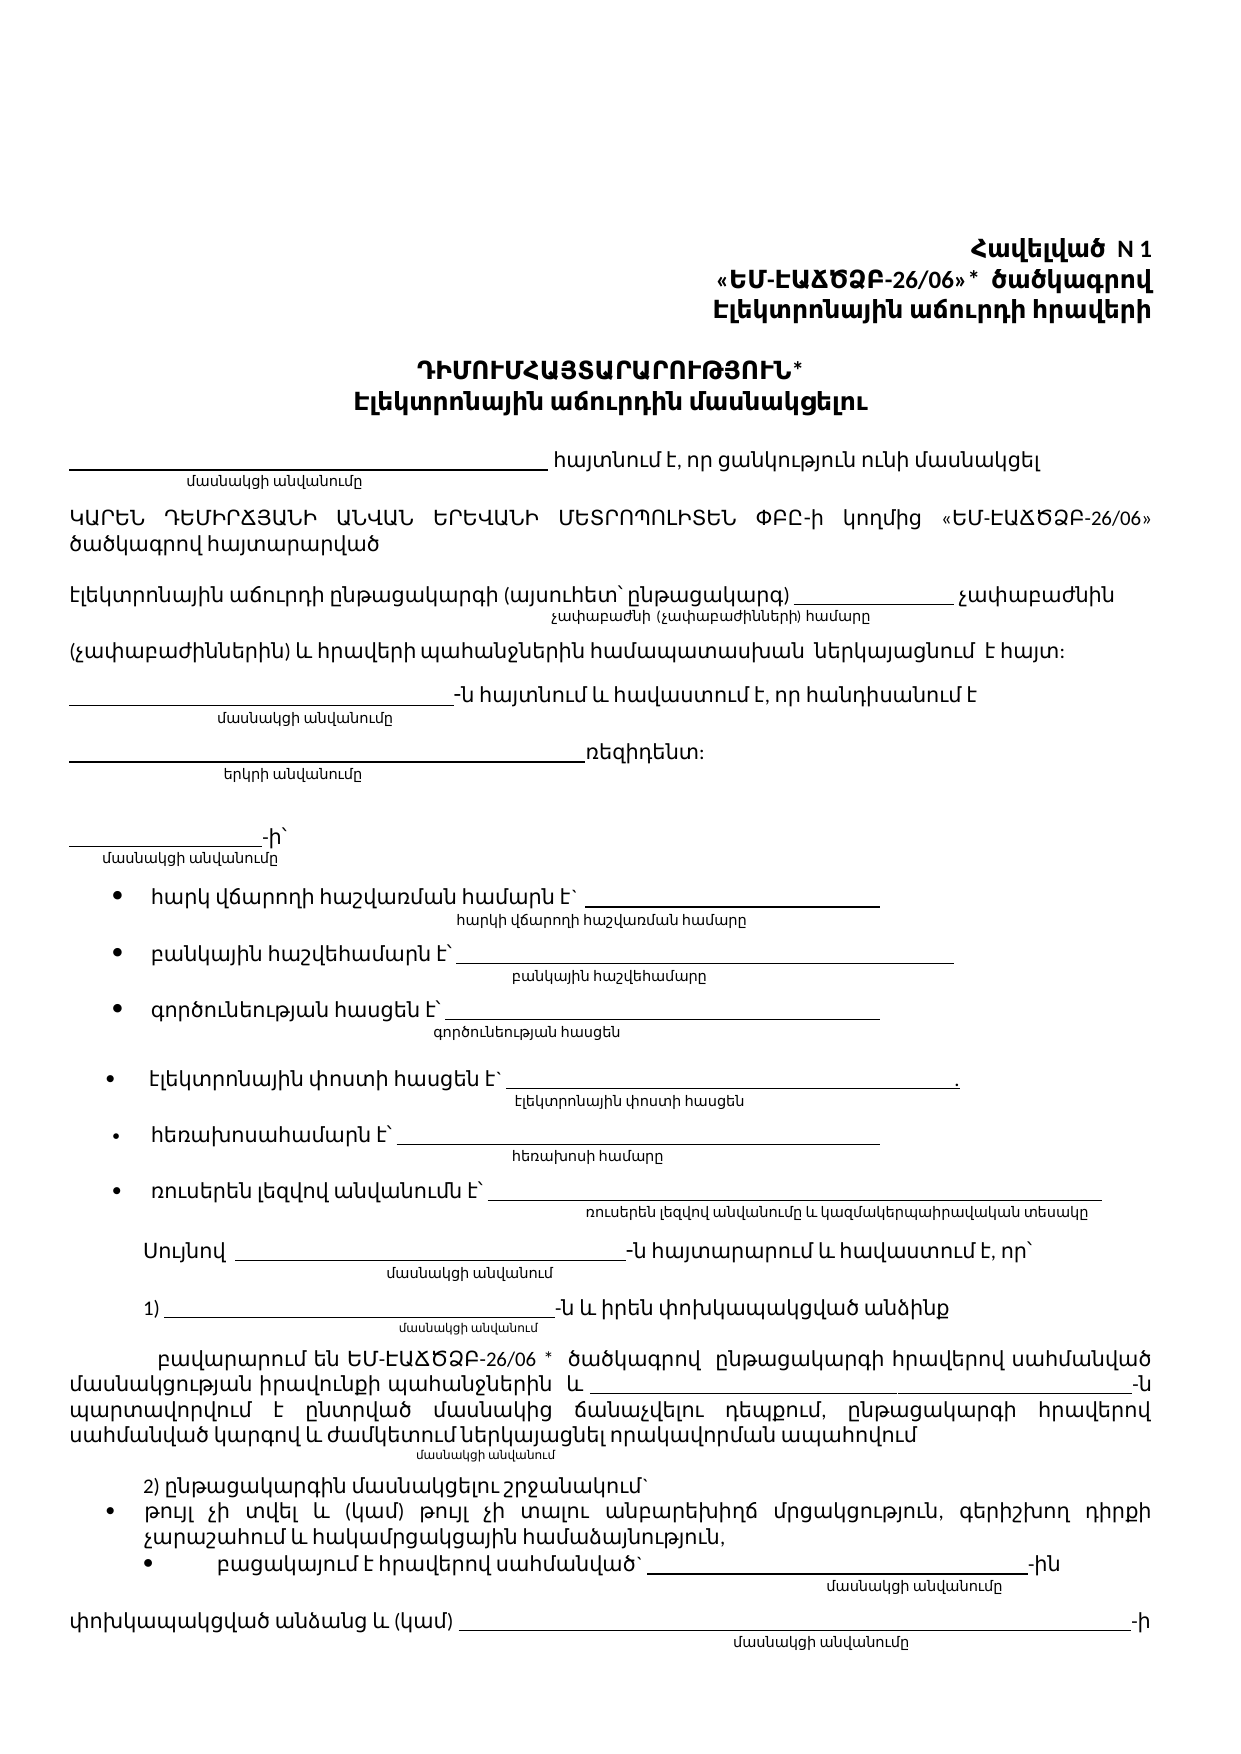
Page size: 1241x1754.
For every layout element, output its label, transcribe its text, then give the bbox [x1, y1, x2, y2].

text մասնակցի անվանում [69, 1264, 1152, 1295]
text Սույնով -ն հայտարարում և հավաստում է, որ՝ [69, 1234, 1152, 1264]
text հարկի վճարողի հաշվառման համարը [69, 911, 1152, 941]
text գործունեության հասցեն [69, 1023, 1152, 1053]
text մասնակցի անվանումը [69, 1577, 1152, 1608]
list հեռախոսահամարն է՝ [113, 1122, 1152, 1148]
text 2) ընթացակարգին մասնակցելու շրջանակում` [69, 1473, 1152, 1498]
text երկրի անվանումը [69, 765, 1152, 796]
text մասնակցի անվանումը [69, 709, 1152, 739]
text մասնակցի անվանում [69, 1321, 1152, 1346]
text -ն հայտնում և հավաստում է, որ հանդիսանում է [69, 678, 1152, 709]
text Էլեկտրոնային աճուրդի հրավերի [69, 294, 1152, 325]
list բացակայում է հրավերով սահմանված` -ին [69, 1549, 1152, 1577]
text մասնակցի անվանում [69, 1448, 1152, 1473]
text ռեզիդենտ: [69, 739, 1152, 765]
text բավարարում են ԵՄ-ԷԱՃԾՁԲ-26/06 * ծածկագրով ընթացակարգի հրավերով սահմանված մասնակցության իրավունքի պահանջներին և -ն պարտավորվում է ընտրված մասնակից ճանաչվելու դեպքում, ընթացակարգի հրավերով սահմանված կարգով և ժամկետում ներկայացնել որակավորման ապահովում [69, 1346, 1152, 1448]
text «ԵՄ-ԷԱՃԾՁԲ-26/06»* ծածկագրով [69, 264, 1152, 294]
text Հավելված N 1 [69, 233, 1152, 264]
list էլեկտրոնային փոստի հասցեն է` . [107, 1066, 1152, 1092]
list գործունեության հասցեն է՝ [113, 997, 1152, 1023]
text ռուսերեն լեզվով անվանումը և կազմակերպաիրավական տեսակը [512, 1203, 1152, 1234]
text հայտնում է, որ ցանկություն ունի մասնակցել [69, 447, 1152, 472]
list բանկային հաշվեհամարն է՝ [113, 941, 1152, 967]
list ռուսերեն լեզվով անվանումն է՝ [113, 1178, 1152, 1203]
text հեռախոսի համարը [438, 1148, 1152, 1178]
text փոխկապակցված անձանց և (կամ) -ի [69, 1608, 1152, 1633]
text (չափաբաժիններին) և հրավերի պահանջներին համապատասխան ներկայացնում է հայտ: [69, 638, 1152, 663]
text մասնակցի անվանումը [69, 472, 1152, 503]
list հարկ վճարողի հաշվառման համարն է` [113, 880, 1152, 911]
text չափաբաժնի (չափաբաժինների) համարը [69, 607, 1152, 638]
text մասնակցի անվանումը [69, 850, 1152, 880]
text բանկային հաշվեհամարը [438, 967, 1152, 997]
text էլեկտրոնային աճուրդի ընթացակարգի (այսուհետ՝ ընթացակարգ) չափաբաժնին [69, 582, 1152, 607]
subtitle Էլեկտրոնային աճուրդին մասնակցելու [69, 386, 1152, 417]
text ԿԱՐԵՆ ԴԵՄԻՐՃՅԱՆԻ ԱՆՎԱՆ ԵՐԵՎԱՆԻ ՄԵՏՐՈՊՈԼԻՏԵՆ ՓԲԸ-ի կողմից «ԵՄ-ԷԱՃԾՁԲ-26/06» ծածկագրով հայտարարված [69, 503, 1152, 556]
list թույլ չի տվել և (կամ) թույլ չի տալու անբարեխիղճ մրցակցություն, գերիշխող դիրքի չարաշահում և հակամրցակցային համաձայնություն, [107, 1498, 1152, 1549]
text մասնակցի անվանումը [69, 1633, 1152, 1664]
text ԴԻՄՈՒՄՀԱՅՏԱՐԱՐՈՒԹՅՈՒՆ* [69, 356, 1152, 386]
text էլեկտրոնային փոստի հասցեն [69, 1092, 1152, 1122]
text 1) -ն և իրեն փոխկապակցված անձինք [69, 1295, 1152, 1321]
text -ի՝ [69, 824, 1152, 850]
